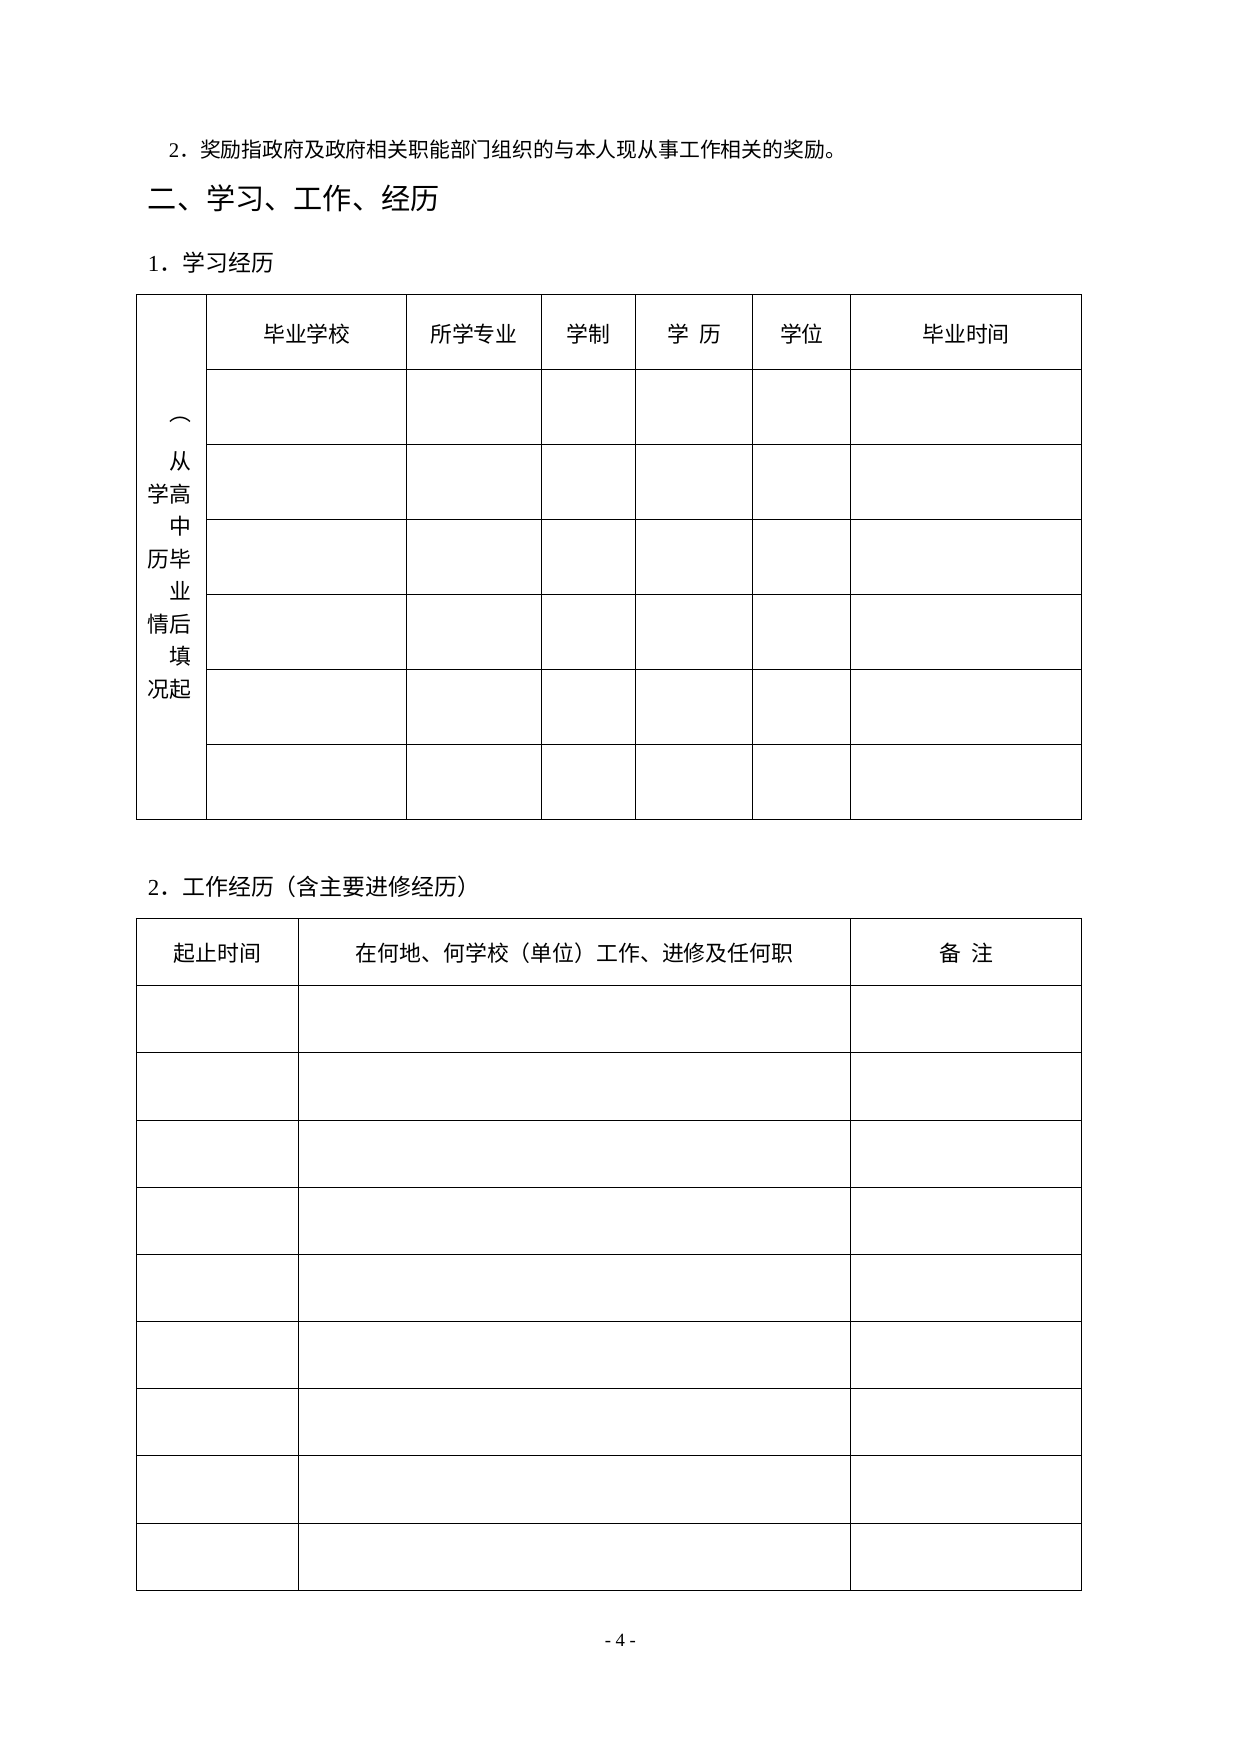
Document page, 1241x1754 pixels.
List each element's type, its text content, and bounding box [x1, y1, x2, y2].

text 二、学习、工作、经历 [148, 164, 1092, 229]
table_cell [851, 1121, 1081, 1187]
table_cell [207, 595, 406, 669]
table_header 毕业学校 [207, 295, 406, 369]
table_cell [851, 1322, 1081, 1388]
text 2．奖励指政府及政府相关职能部门组织的与本人现从事工作相关的奖励。 [148, 132, 1092, 164]
table_cell [407, 670, 541, 744]
table_header 学制 [542, 295, 635, 369]
table_cell [299, 1188, 850, 1254]
table_cell [299, 1322, 850, 1388]
table_cell [137, 1121, 298, 1187]
table_cell [753, 370, 850, 444]
table_cell [851, 445, 1081, 519]
table_cell [299, 1053, 850, 1119]
table_cell [137, 1322, 298, 1388]
table_header 学位 [753, 295, 850, 369]
table_cell [299, 1456, 850, 1523]
table_cell [636, 445, 752, 519]
table_cell [299, 986, 850, 1052]
table_cell [137, 1524, 298, 1590]
table_cell [753, 595, 850, 669]
table_cell [636, 595, 752, 669]
table_cell [207, 520, 406, 594]
table_cell [851, 1456, 1081, 1523]
table_cell [636, 670, 752, 744]
table_cell [542, 370, 635, 444]
table_cell [137, 1389, 298, 1455]
table_header 学 历 [636, 295, 752, 369]
table_cell [137, 1255, 298, 1321]
table_cell [851, 520, 1081, 594]
text 2．工作经历（含主要进修经历） [148, 853, 1092, 918]
table_cell [851, 745, 1081, 819]
table_cell [636, 745, 752, 819]
table_cell [753, 445, 850, 519]
table_cell [636, 370, 752, 444]
table_cell [207, 370, 406, 444]
table_cell [137, 986, 298, 1052]
table_cell [407, 520, 541, 594]
table_cell [299, 1255, 850, 1321]
table_cell [851, 370, 1081, 444]
table_cell [407, 445, 541, 519]
table_cell [542, 670, 635, 744]
table_cell [542, 745, 635, 819]
table_cell [137, 1053, 298, 1119]
table_cell [407, 745, 541, 819]
table_cell [851, 1389, 1081, 1455]
table_header 起止时间 [137, 919, 298, 985]
table_cell [407, 370, 541, 444]
table_cell [137, 1456, 298, 1523]
table_cell [299, 1524, 850, 1590]
table_header 备 注 [851, 919, 1081, 985]
table_cell [542, 445, 635, 519]
table_cell [137, 1188, 298, 1254]
table_cell [851, 1188, 1081, 1254]
table_cell [207, 670, 406, 744]
table_header 毕业时间 [851, 295, 1081, 369]
table_cell [299, 1389, 850, 1455]
table_cell [851, 1053, 1081, 1119]
table_cell [851, 670, 1081, 744]
table_cell [851, 1524, 1081, 1590]
table_cell [542, 520, 635, 594]
table_cell [299, 1121, 850, 1187]
table_cell [542, 595, 635, 669]
table_header 在何地、何学校（单位）工作、进修及任何职 [299, 919, 850, 985]
table_cell [753, 745, 850, 819]
table_header 所学专业 [407, 295, 541, 369]
table_cell [207, 445, 406, 519]
table_cell [636, 520, 752, 594]
table_cell [207, 745, 406, 819]
table_cell [753, 520, 850, 594]
table_cell [851, 595, 1081, 669]
table_cell [851, 1255, 1081, 1321]
table_cell [753, 670, 850, 744]
table_cell [407, 595, 541, 669]
text 1．学习经历 [148, 229, 1092, 294]
table_cell [851, 986, 1081, 1052]
table_header ⌒ 从 学高 中 历毕 业 情后 填 况起 [137, 295, 206, 819]
